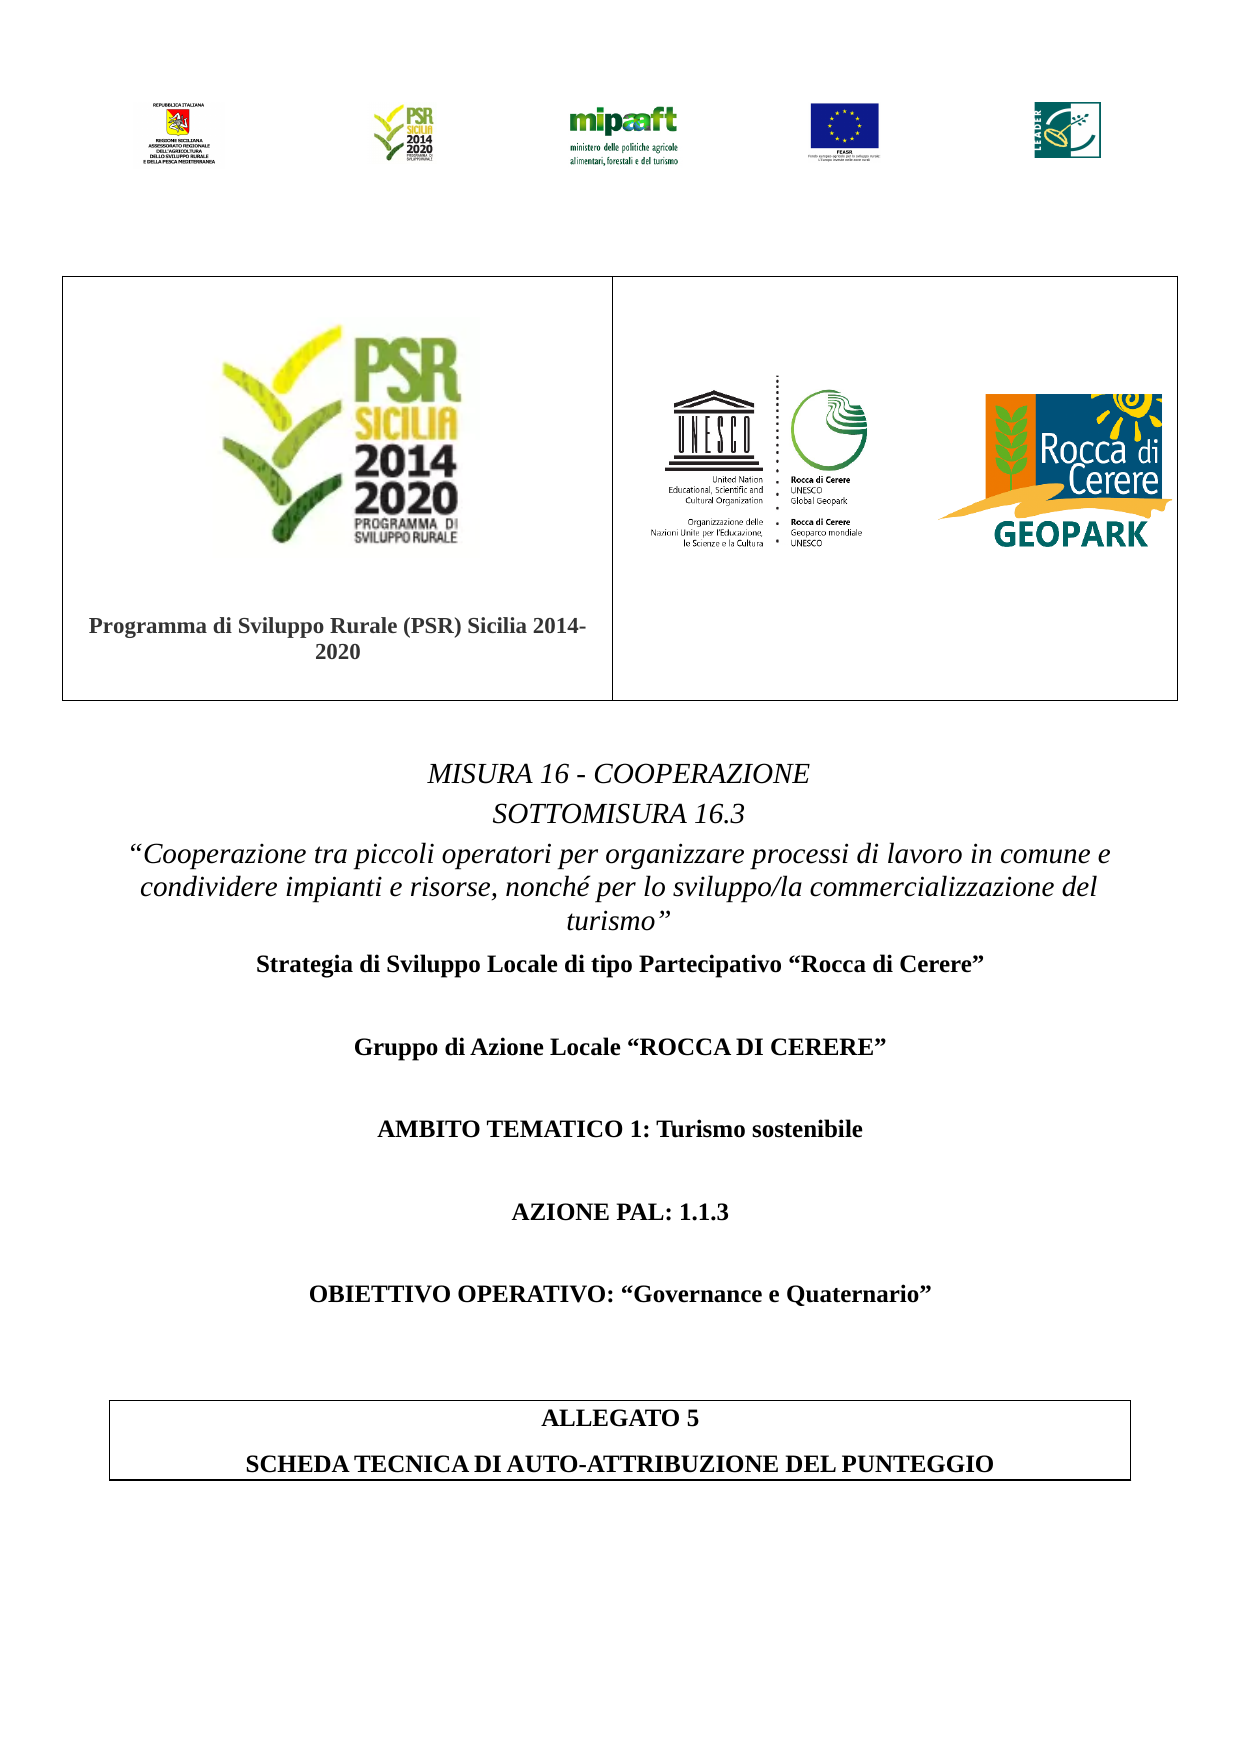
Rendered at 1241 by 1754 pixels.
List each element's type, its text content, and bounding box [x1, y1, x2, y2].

subtitle Gruppo di Azione Locale “ROCCA DI CERERE” [118, 1032, 1122, 1060]
picture [367, 102, 438, 164]
picture [1034, 102, 1101, 158]
subtitle AMBITO TEMATICO 1: Turismo sostenibile [118, 1114, 1122, 1143]
picture [562, 102, 684, 170]
table_header [613, 277, 1177, 700]
text “Cooperazione tra piccoli operatori per organizzare processi di lavoro in comune e condividere impianti e risorse, nonché per lo sviluppo/la commercializzazione del turismo” [118, 836, 1122, 937]
text ALLEGATO 5 [110, 1401, 1130, 1432]
text SCHEDA TECNICA DI AUTO-ATTRIBUZIONE DEL PUNTEGGIO [110, 1446, 1130, 1479]
subtitle AZIONE PAL: 1.1.3 [118, 1197, 1122, 1225]
text MISURA 16 - COOPERAZIONE [118, 756, 1122, 790]
picture [617, 366, 1173, 553]
subtitle Strategia di Sviluppo Locale di tipo Partecipativo “Rocca di Cerere” [118, 949, 1122, 978]
picture [195, 317, 481, 558]
text SOTTOMISURA 16.3 [118, 796, 1122, 830]
subtitle OBIETTIVO OPERATIVO: “Governance e Quaternario” [118, 1279, 1122, 1308]
picture [132, 102, 226, 169]
table_header Programma di Sviluppo Rurale (PSR) Sicilia 2014-2020 [63, 277, 612, 700]
